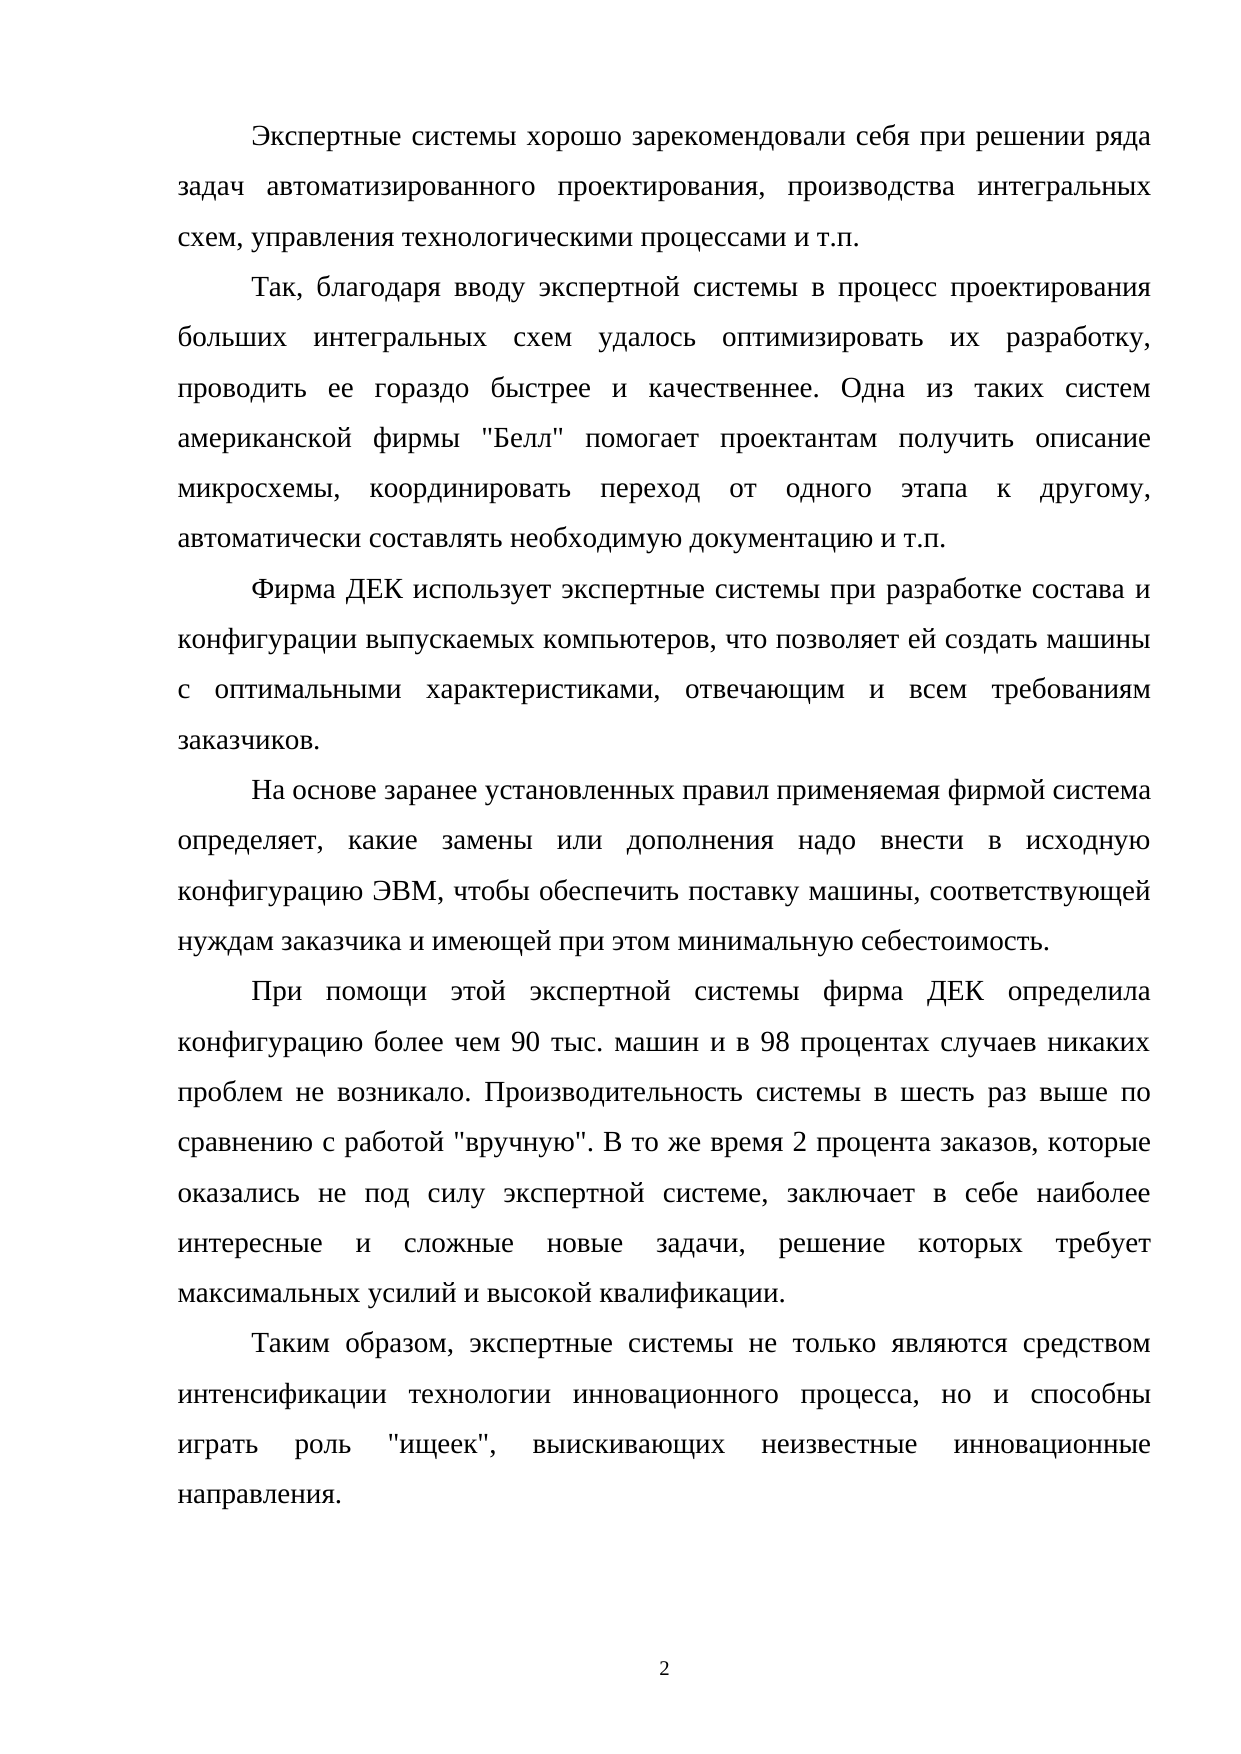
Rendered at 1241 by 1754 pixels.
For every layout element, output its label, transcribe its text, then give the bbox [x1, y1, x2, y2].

text Таким образом, экспертные системы не только являются средством интенсификации технологии инновационного процесса, но и способны играть роль "ищеек", выискивающих неизвестные инновационные направления. [177, 1326, 1152, 1510]
text На основе заранее установленных правил применяемая фирмой система определяет, какие замены или дополнения надо внести в исходную конфигурацию ЭВМ, чтобы обеспечить поставку машины, соответствующей нуждам заказчика и имеющей при этом минимальную себестоимость. [177, 772, 1152, 957]
text Экспертные системы хорошо зарекомендовали себя при решении ряда задач автоматизированного проектирования, производства интегральных схем, управления технологическими процессами и т.п. [177, 118, 1152, 252]
text При помощи этой экспертной системы фирма ДЕК определила конфигурацию более чем 90 тыс. машин и в 98 процентах случаев никаких проблем не возникало. Производительность системы в шесть раз выше по сравнению с работой "вручную". В то же время 2 процента заказов, которые оказались не под силу экспертной системе, заключает в себе наиболее интересные и сложные новые задачи, решение которых требует максимальных усилий и высокой квалификации. [177, 973, 1152, 1309]
text Фирма ДЕК использует экспертные системы при разработке состава и конфигурации выпускаемых компьютеров, что позволяет ей создать машины с оптимальными характеристиками, отвечающим и всем требованиям заказчиков. [177, 571, 1152, 755]
text Так, благодаря вводу экспертной системы в процесс проектирования больших интегральных схем удалось оптимизировать их разработку, проводить ее гораздо быстрее и качественнее. Одна из таких систем американской фирмы "Белл" помогает проектантам получить описание микросхемы, координировать переход от одного этапа к другому, автоматически составлять необходимую документацию и т.п. [177, 269, 1152, 554]
